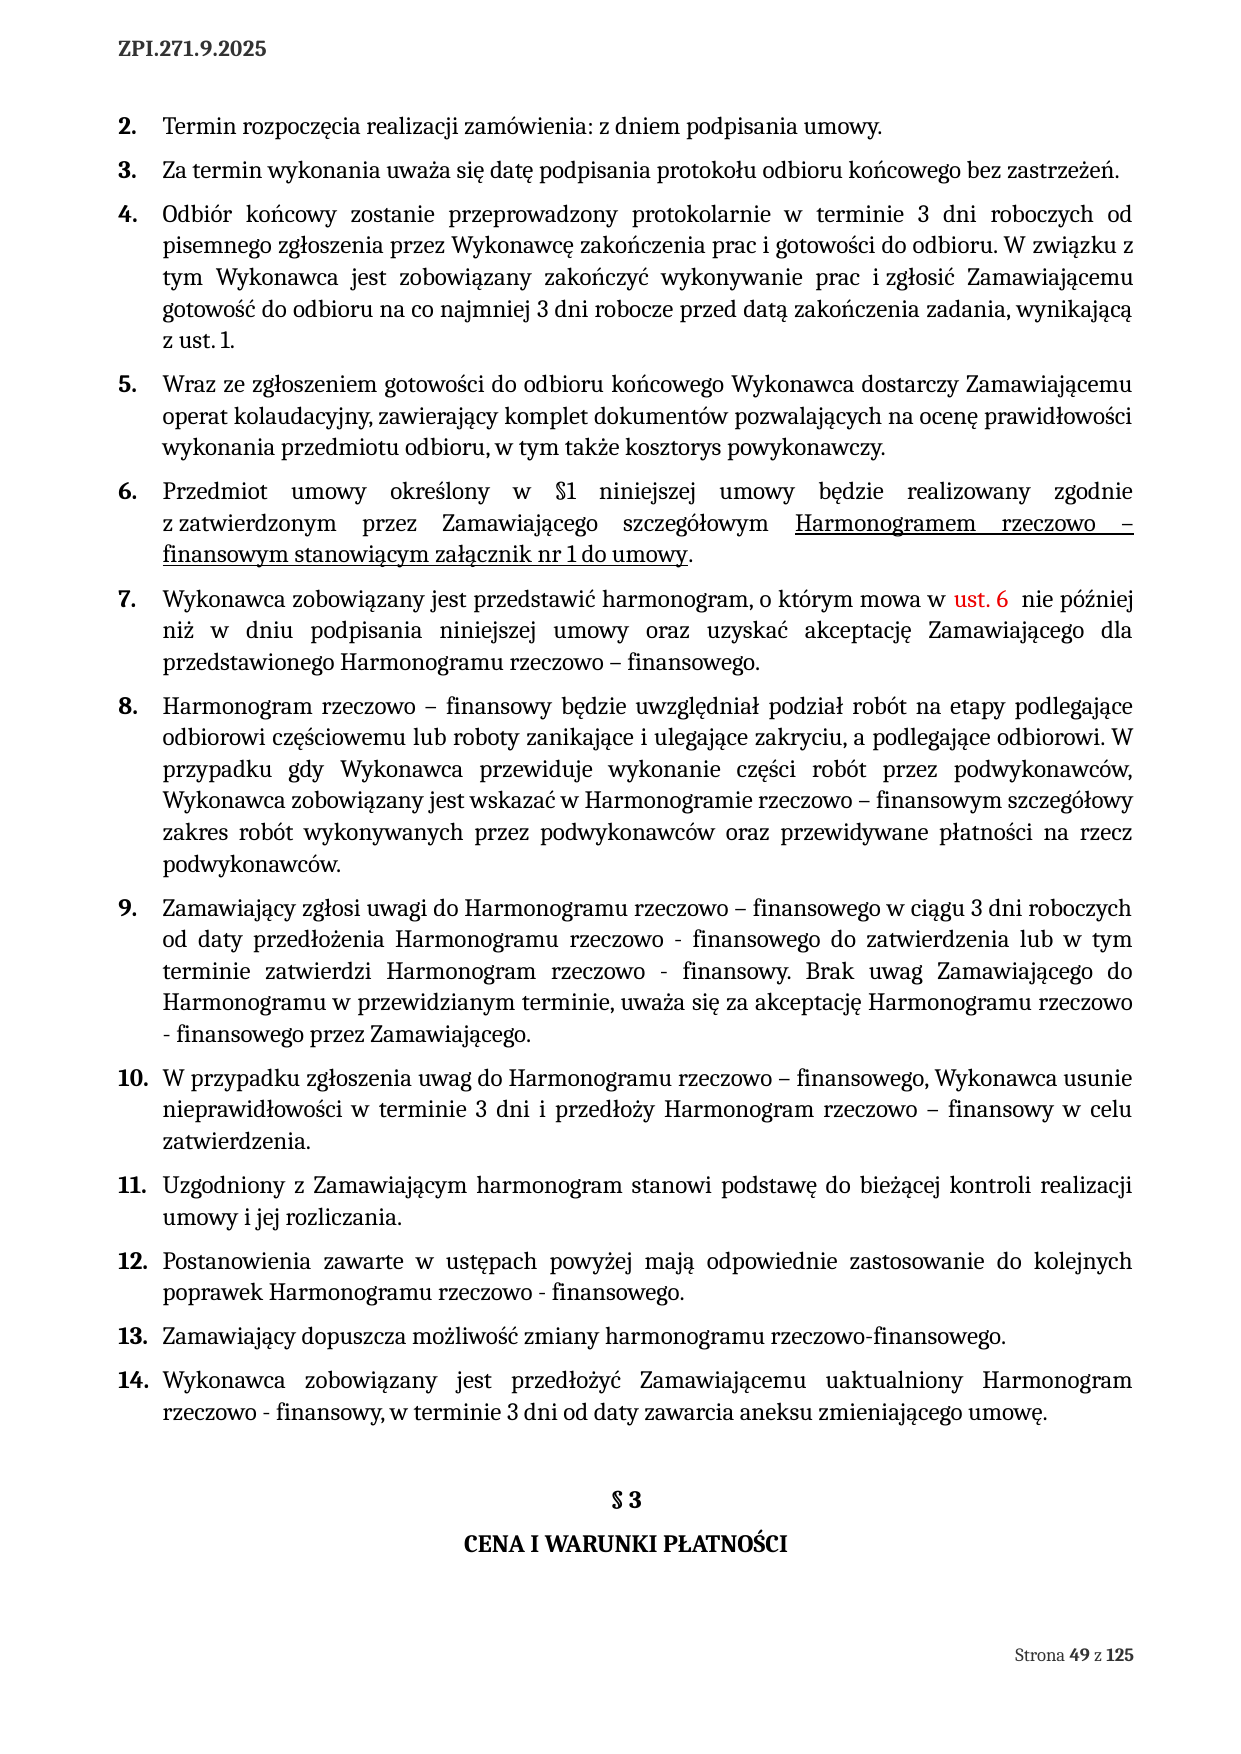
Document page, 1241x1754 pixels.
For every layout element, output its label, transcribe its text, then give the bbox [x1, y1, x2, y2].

list Termin rozpoczęcia realizacji zamówienia: z dniem podpisania umowy. [118, 112, 1134, 140]
list Wykonawca zobowiązany jest przedłożyć Zamawiającemu uaktualniony Harmonogram rzeczowo - finansowy, w terminie 3 dni od daty zawarcia aneksu zmieniającego umowę. [118, 1366, 1134, 1427]
text Cena i warunki płatności [118, 1530, 1134, 1559]
list W przypadku zgłoszenia uwag do Harmonogramu rzeczowo – finansowego, Wykonawca usunie nieprawidłowości w terminie 3 dni i przedłoży Harmonogram rzeczowo – finansowy w celu zatwierdzenia. [118, 1064, 1134, 1156]
list Postanowienia zawarte w ustępach powyżej mają odpowiednie zastosowanie do kolejnych poprawek Harmonogramu rzeczowo - finansowego. [118, 1247, 1134, 1307]
list Uzgodniony z Zamawiającym harmonogram stanowi podstawę do bieżącej kontroli realizacji umowy i jej rozliczania. [118, 1171, 1134, 1231]
list Wraz ze zgłoszeniem gotowości do odbioru końcowego Wykonawca dostarczy Zamawiającemu operat kolaudacyjny, zawierający komplet dokumentów pozwalających na ocenę prawidłowości wykonania przedmiotu odbioru, w tym także kosztorys powykonawczy. [118, 370, 1134, 462]
list Odbiór końcowy zostanie przeprowadzony protokolarnie w terminie 3 dni roboczych od pisemnego zgłoszenia przez Wykonawcę zakończenia prac i gotowości do odbioru. W związku z tym Wykonawca jest zobowiązany zakończyć wykonywanie prac i zgłosić Zamawiającemu gotowość do odbioru na co najmniej 3 dni robocze przed datą zakończenia zadania, wynikającą z ust. 1. [118, 200, 1134, 355]
list Wykonawca zobowiązany jest przedstawić harmonogram, o którym mowa w ust. 6 nie później niż w dniu podpisania niniejszej umowy oraz uzyskać akceptację Zamawiającego dla przedstawionego Harmonogramu rzeczowo – finansowego. [118, 584, 1134, 676]
list Zamawiający dopuszcza możliwość zmiany harmonogramu rzeczowo-finansowego. [118, 1322, 1134, 1351]
list Za termin wykonania uważa się datę podpisania protokołu odbioru końcowego bez zastrzeżeń. [118, 156, 1134, 184]
list Przedmiot umowy określony w §1 niniejszej umowy będzie realizowany zgodnie z zatwierdzonym przez Zamawiającego szczegółowym Harmonogramem rzeczowo – finansowym stanowiącym załącznik nr 1 do umowy. [118, 477, 1134, 569]
list Zamawiający zgłosi uwagi do Harmonogramu rzeczowo – finansowego w ciągu 3 dni roboczych od daty przedłożenia Harmonogramu rzeczowo - finansowego do zatwierdzenia lub w tym terminie zatwierdzi Harmonogram rzeczowo - finansowy. Brak uwag Zamawiającego do Harmonogramu w przewidzianym terminie, uważa się za akceptację Harmonogramu rzeczowo - finansowego przez Zamawiającego. [118, 893, 1134, 1048]
list Harmonogram rzeczowo – finansowy będzie uwzględniał podział robót na etapy podlegające odbiorowi częściowemu lub roboty zanikające i ulegające zakryciu, a podlegające odbiorowi. W przypadku gdy Wykonawca przewiduje wykonanie części robót przez podwykonawców, Wykonawca zobowiązany jest wskazać w Harmonogramie rzeczowo – finansowym szczegółowy zakres robót wykonywanych przez podwykonawców oraz przewidywane płatności na rzecz podwykonawców. [118, 692, 1134, 878]
text § 3 [118, 1486, 1134, 1515]
